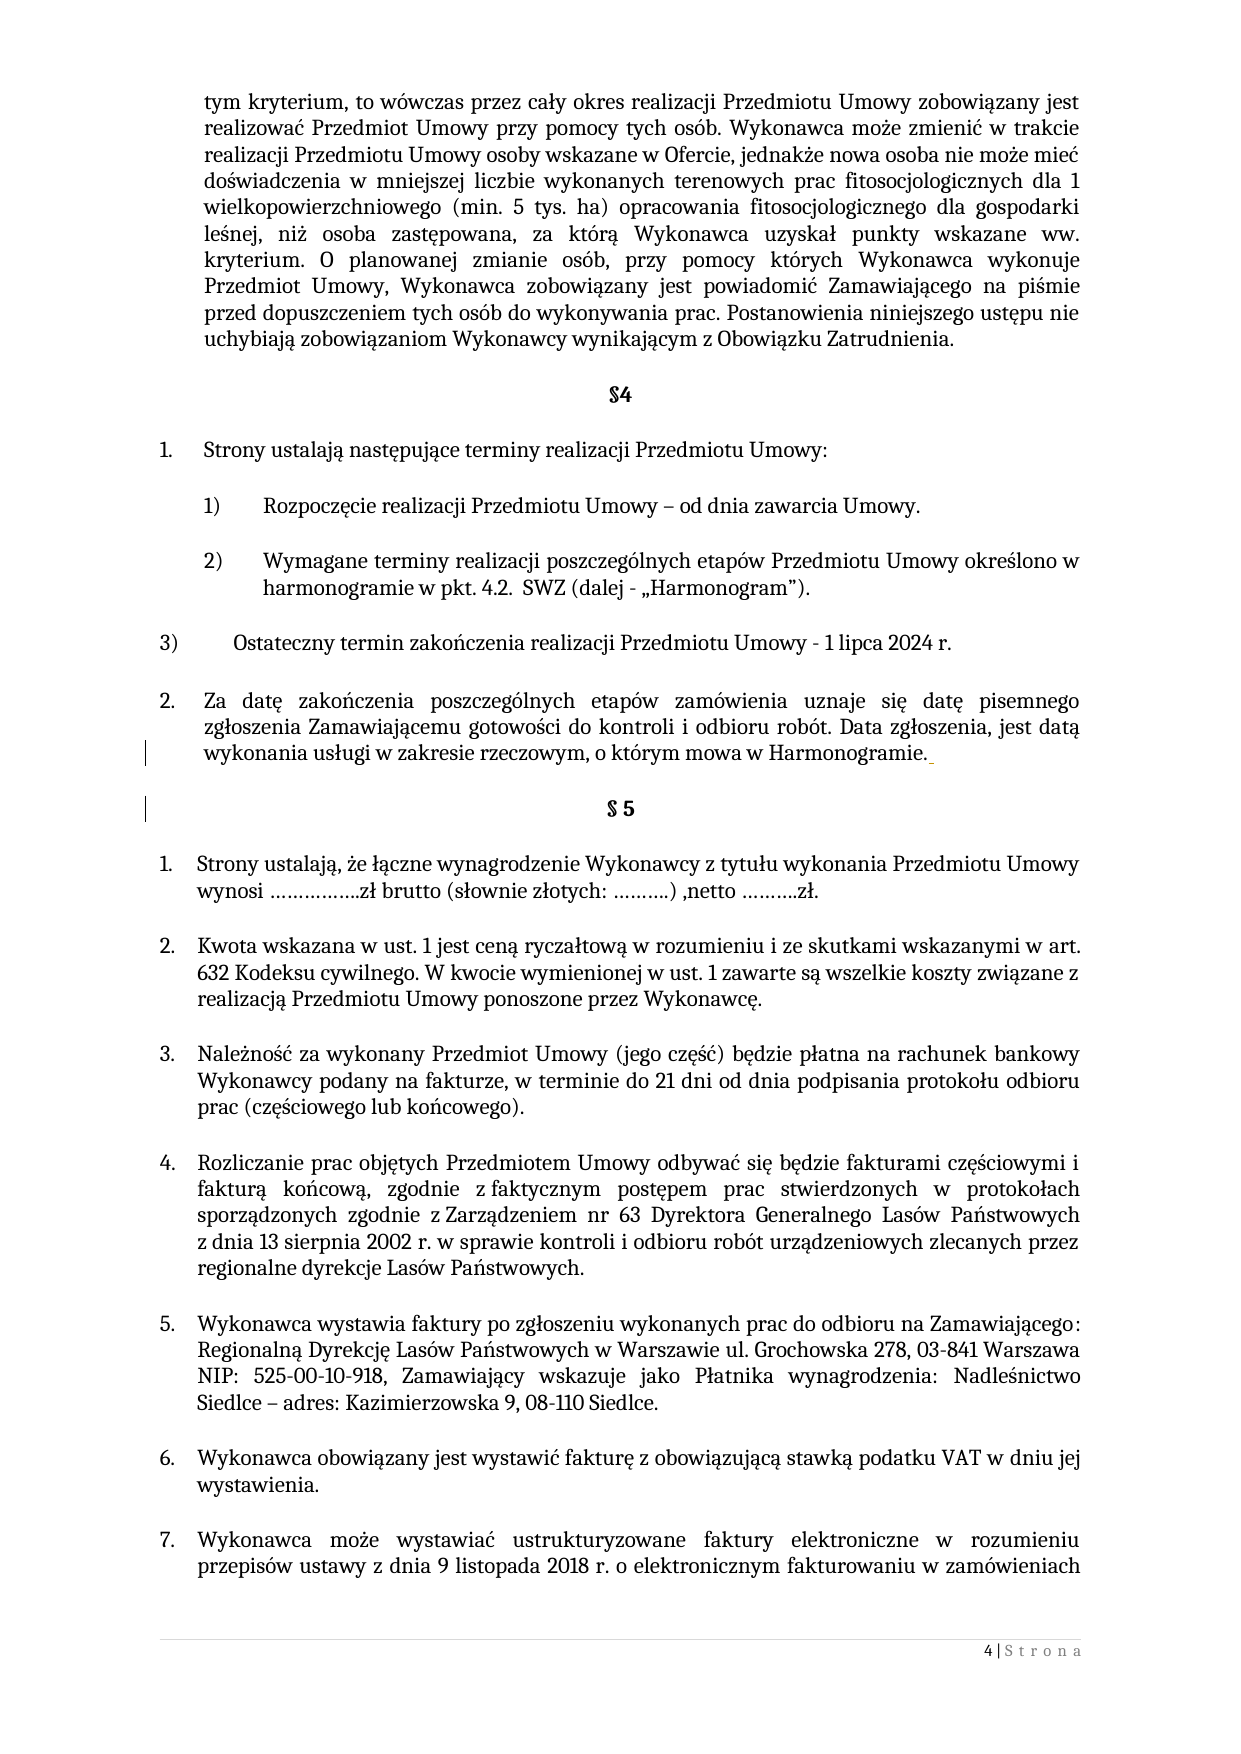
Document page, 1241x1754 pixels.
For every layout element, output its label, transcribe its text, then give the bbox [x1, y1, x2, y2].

text § 5 [159, 796, 1081, 822]
text §4 [159, 381, 1081, 408]
text 4. Rozliczanie prac objętych Przedmiotem Umowy odbywać się będzie fakturami częściowymi i fakturą końcową, zgodnie z faktycznym postępem prac stwierdzonych w protokołach sporządzonych zgodnie z Zarządzeniem nr 63 Dyrektora Generalnego Lasów Państwowych z dnia 13 sierpnia 2002 r. w sprawie kontroli i odbioru robót urządzeniowych zlecanych przez regionalne dyrekcje Lasów Państwowych. [159, 1149, 1081, 1281]
text 2. Za datę zakończenia poszczególnych etapów zamówienia uznaje się datę pisemnego zgłoszenia Zamawiającemu gotowości do kontroli i odbioru robót. Data zgłoszenia, jest datą wykonania usługi w zakresie rzeczowym, o którym mowa w Harmonogramie. [159, 687, 1081, 766]
text 1. Strony ustalają, że łączne wynagrodzenie Wykonawcy z tytułu wykonania Przedmiotu Umowy wynosi …………….zł brutto (słownie złotych: ……….) ,netto ……….zł. [159, 851, 1081, 904]
text 2. Kwota wskazana w ust. 1 jest ceną ryczałtową w rozumieniu i ze skutkami wskazanymi w art. 632 Kodeksu cywilnego. W kwocie wymienionej w ust. 1 zawarte są wszelkie koszty związane z realizacją Przedmiotu Umowy ponoszone przez Wykonawcę. [159, 933, 1081, 1012]
text 6. Wykonawca obowiązany jest wystawić fakturę z obowiązującą stawką podatku VAT w dniu jej wystawienia. [159, 1445, 1081, 1498]
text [159, 89, 1081, 352]
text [159, 1527, 1081, 1579]
list Należność za wykonany Przedmiot Umowy (jego część) będzie płatna na rachunek bankowy Wykonawcy podany na fakturze, w terminie do 21 dni od dnia podpisania protokołu odbioru prac (częściowego lub końcowego). [159, 1041, 1081, 1120]
text 2) Wymagane terminy realizacji poszczególnych etapów Przedmiotu Umowy określono w harmonogramie w pkt. 4.2. SWZ (dalej - „Harmonogram”). [204, 548, 1081, 601]
text 1) Rozpoczęcie realizacji Przedmiotu Umowy – od dnia zawarcia Umowy. [204, 492, 1081, 519]
text 1. Strony ustalają następujące terminy realizacji Przedmiotu Umowy: [159, 437, 1081, 463]
text 3) Ostateczny termin zakończenia realizacji Przedmiotu Umowy - 1 lipca 2024 r. [159, 630, 1081, 656]
text 5. Wykonawca wystawia faktury po zgłoszeniu wykonanych prac do odbioru na Zamawiającego: Regionalną Dyrekcję Lasów Państwowych w Warszawie ul. Grochowska 278, 03-841 Warszawa NIP: 525-00-10-918, Zamawiający wskazuje jako Płatnika wynagrodzenia: Nadleśnictwo Siedlce – adres: Kazimierzowska 9, 08-110 Siedlce. [159, 1310, 1081, 1416]
